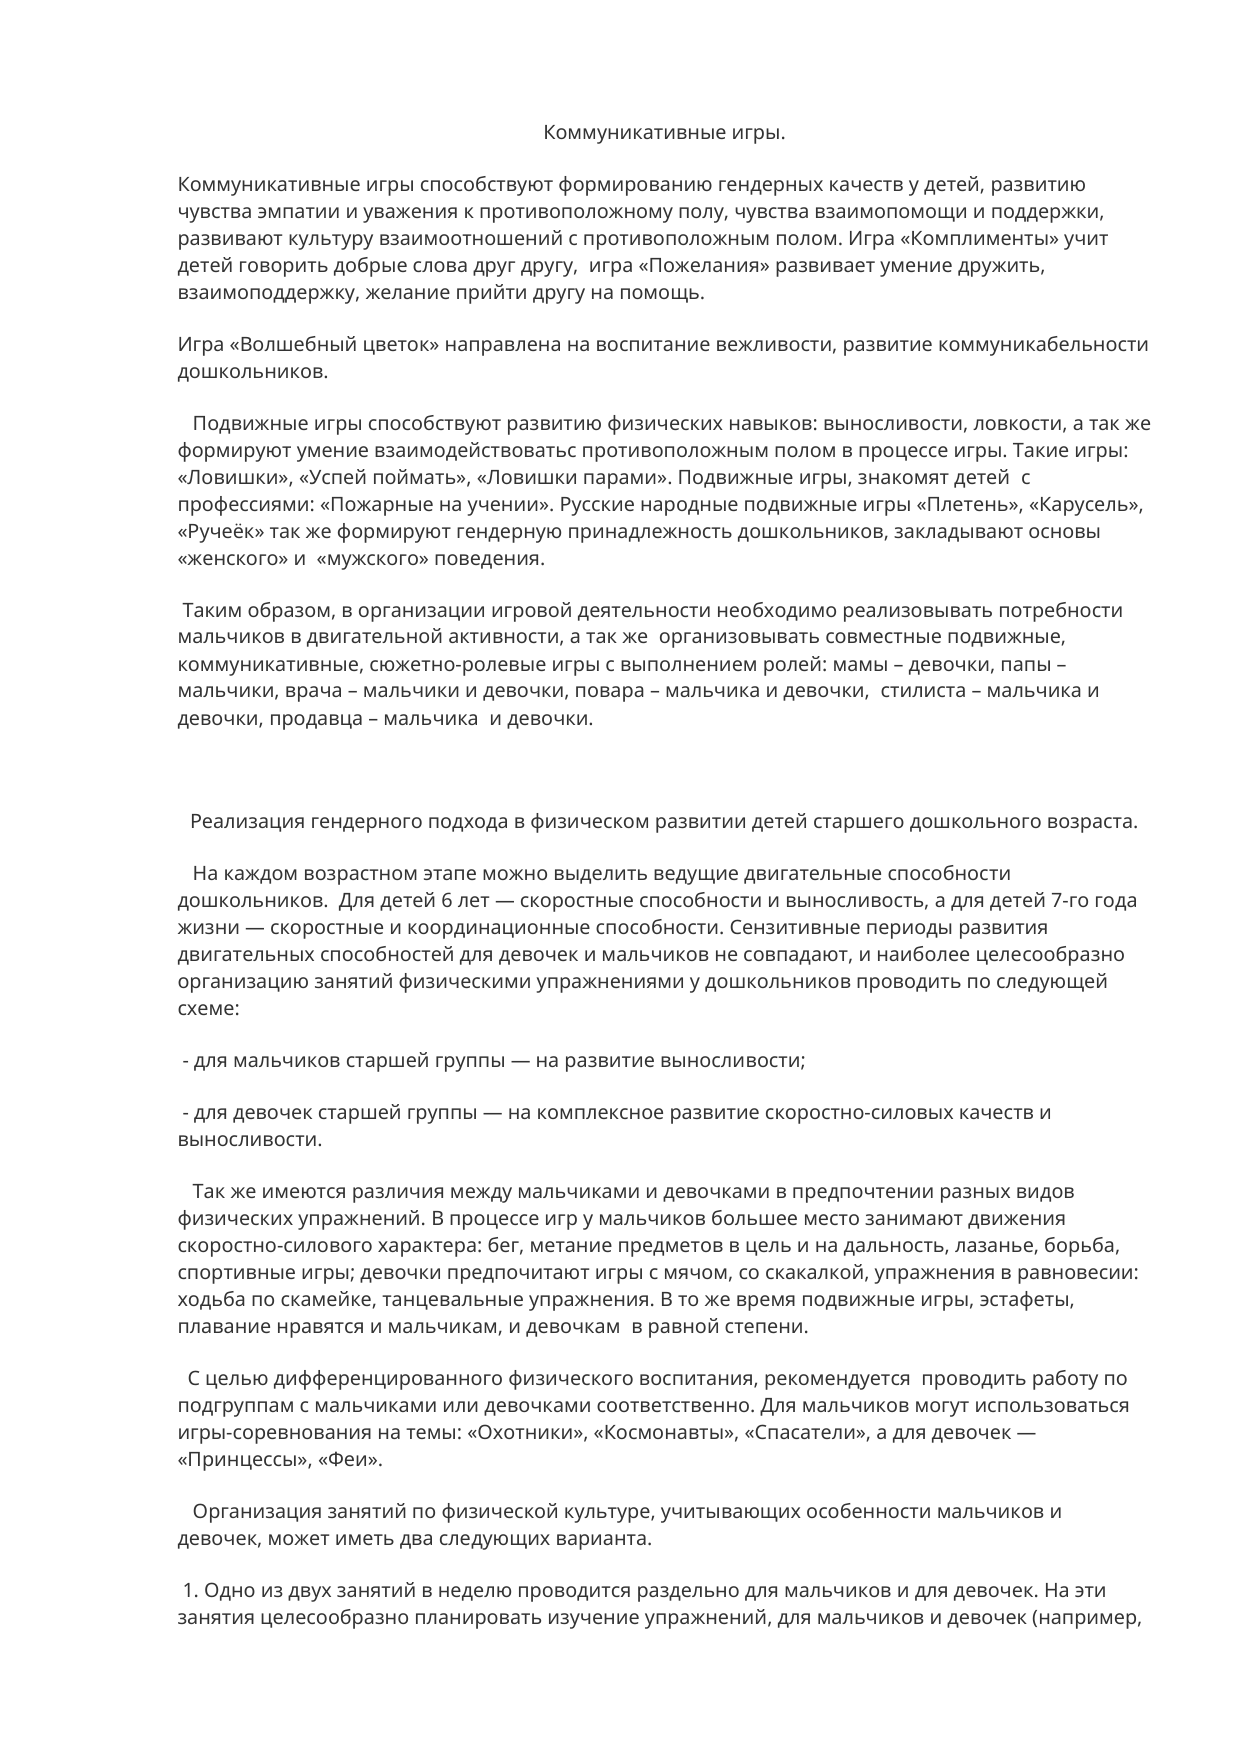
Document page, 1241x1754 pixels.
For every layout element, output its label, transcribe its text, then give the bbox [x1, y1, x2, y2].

text Коммуникативные игры. [177, 118, 1152, 145]
text Таким образом, в организации игровой деятельности необходимо реализовывать потребности мальчиков в двигательной активности, а так же организовывать совместные подвижные, коммуникативные, сюжетно-ролевые игры с выполнением ролей: мамы – девочки, папы – мальчики, врача – мальчики и девочки, повара – мальчика и девочки, стилиста – мальчика и девочки, продавца – мальчика и девочки. [177, 596, 1152, 731]
text Подвижные игры способствуют развитию физических навыков: выносливости, ловкости, а так же формируют умение взаимодействоватьс противоположным полом в процессе игры. Такие игры: «Ловишки», «Успей поймать», «Ловишки парами». Подвижные игры, знакомят детей с профессиями: «Пожарные на учении». Русские народные подвижные игры «Плетень», «Карусель», «Ручеёк» так же формируют гендерную принадлежность дошкольников, закладывают основы «женского» и «мужского» поведения. [177, 409, 1152, 571]
text - для девочек старшей группы — на комплексное развитие скоростно-силовых качеств и выносливости. [177, 1098, 1152, 1152]
text Игра «Волшебный цветок» направлена на воспитание вежливости, развитие коммуникабельности дошкольников. [177, 330, 1152, 384]
text - для мальчиков старшей группы — на развитие выносливости; [177, 1047, 1152, 1073]
text С целью дифференцированного физического воспитания, рекомендуется проводить работу по подгруппам с мальчиками или девочками соответственно. Для мальчиков могут использоваться игры-соревнования на темы: «Охотники», «Космонавты», «Спасатели», а для девочек — «Принцессы», «Феи». [177, 1364, 1152, 1472]
text Организация занятий по физической культуре, учитывающих особенности мальчиков и девочек, может иметь два следующих варианта. [177, 1497, 1152, 1551]
text Так же имеются различия между мальчиками и девочками в предпочтении разных видов физических упражнений. В процессе игр у мальчиков большее место занимают движения скоростно-силового характера: бег, метание предметов в цель и на дальность, лазанье, борьба, спортивные игры; девочки предпочитают игры с мячом, со скакалкой, упражнения в равновесии: ходьба по скамейке, танцевальные упражнения. В то же время подвижные игры, эстафеты, плавание нравятся и мальчикам, и девочкам в равной степени. [177, 1177, 1152, 1339]
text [177, 1576, 1152, 1630]
text На каждом возрастном этапе можно выделить ведущие двигательные способности дошкольников. Для детей 6 лет — скоростные способности и выносливость, а для детей 7-го года жизни — скоростные и координационные способности. Сензитивные периоды развития двигательных способностей для девочек и мальчиков не совпадают, и наиболее целесообразно организацию занятий физическими упражнениями у дошкольников проводить по следующей схеме: [177, 860, 1152, 1022]
text Коммуникативные игры способствуют формированию гендерных качеств у детей, развитию чувства эмпатии и уважения к противоположному полу, чувства взаимопомощи и поддержки, развивают культуру взаимоотношений с противоположным полом. Игра «Комплименты» учит детей говорить добрые слова друг другу, игра «Пожелания» развивает умение дружить, взаимоподдержку, желание прийти другу на помощь. [177, 170, 1152, 305]
text Реализация гендерного подхода в физическом развитии детей старшего дошкольного возраста. [177, 808, 1152, 835]
